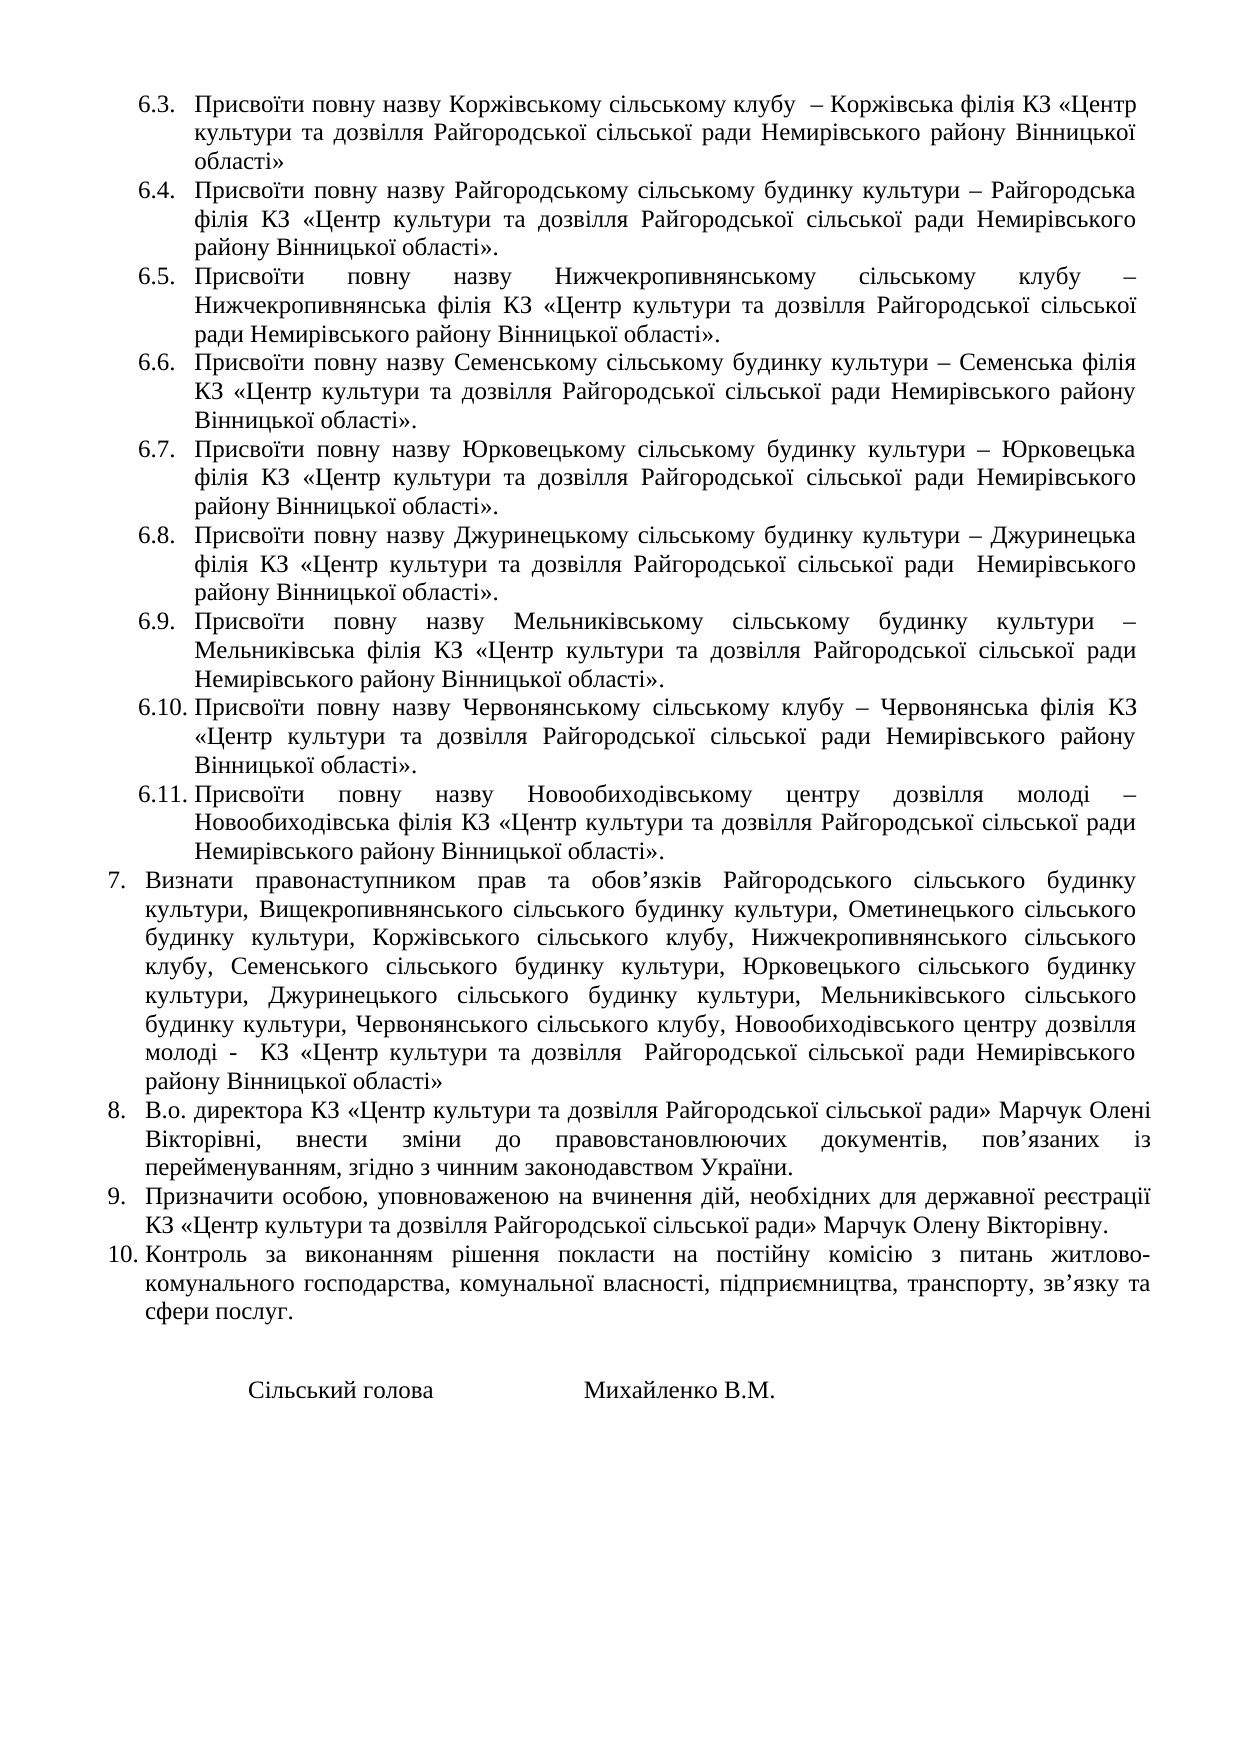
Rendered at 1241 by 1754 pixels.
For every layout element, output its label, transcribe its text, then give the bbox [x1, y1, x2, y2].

list Присвоїти повну назву Райгородському сільському будинку культури – Райгородська філія КЗ «Центр культури та дозвілля Райгородської сільської ради Немирівського району Вінницької області». [138, 175, 1137, 261]
list Присвоїти повну назву Мельниківському сільському будинку культури – Мельниківська філія КЗ «Центр культури та дозвілля Райгородської сільської ради Немирівського району Вінницької області». [138, 606, 1137, 692]
subtitle Сільський голова Михайленко В.М. [174, 1375, 1152, 1403]
list Присвоїти повну назву Новообиходівському центру дозвілля молоді – Новообиходівська філія КЗ «Центр культури та дозвілля Райгородської сільської ради Немирівського району Вінницької області». [138, 779, 1137, 865]
list В.о. директора КЗ «Центр культури та дозвілля Райгородської сільської ради» Марчук Олені Вікторівні, внести зміни до правовстановлюючих документів, пов’язаних із перейменуванням, згідно з чинним законодавством України. [107, 1095, 1152, 1181]
list Визнати правонаступником прав та обов’язків Райгородського сільського будинку культури, Вищекропивнянського сільського будинку культури, Ометинецького сільського будинку культури, Коржівського сільського клубу, Нижчекропивнянського сільського клубу, Семенського сільського будинку культури, Юрковецького сільського будинку культури, Джуринецького сільського будинку культури, Мельниківського сільського будинку культури, Червонянського сільського клубу, Новообиходівського центру дозвілля молоді - КЗ «Центр культури та дозвілля Райгородської сільської ради Немирівського району Вінницької області» [107, 865, 1137, 1095]
list Присвоїти повну назву Коржівському сільському клубу – Коржівська філія КЗ «Центр культури та дозвілля Райгородської сільської ради Немирівського району Вінницької області» [138, 89, 1137, 175]
list Присвоїти повну назву Джуринецькому сільському будинку культури – Джуринецька філія КЗ «Центр культури та дозвілля Райгородської сільської ради Немирівського району Вінницької області». [138, 520, 1137, 606]
list Призначити особою, уповноваженою на вчинення дій, необхідних для державної реєстрації КЗ «Центр культури та дозвілля Райгородської сільської ради» Марчук Олену Вікторівну. [107, 1181, 1152, 1239]
list Присвоїти повну назву Юрковецькому сільському будинку культури – Юрковецька філія КЗ «Центр культури та дозвілля Райгородської сільської ради Немирівського району Вінницької області». [138, 434, 1137, 520]
list Присвоїти повну назву Червонянському сільському клубу – Червонянська філія КЗ «Центр культури та дозвілля Райгородської сільської ради Немирівського району Вінницької області». [138, 692, 1137, 779]
list Контроль за виконанням рішення покласти на постійну комісію з питань житлово-комунального господарства, комунальної власності, підприємництва, транспорту, зв’язку та сфери послуг. [107, 1239, 1152, 1325]
list Присвоїти повну назву Семенському сільському будинку культури – Семенська філія КЗ «Центр культури та дозвілля Райгородської сільської ради Немирівського району Вінницької області». [138, 347, 1137, 434]
list Присвоїти повну назву Нижчекропивнянському сільському клубу – Нижчекропивнянська філія КЗ «Центр культури та дозвілля Райгородської сільської ради Немирівського району Вінницької області». [138, 261, 1137, 347]
